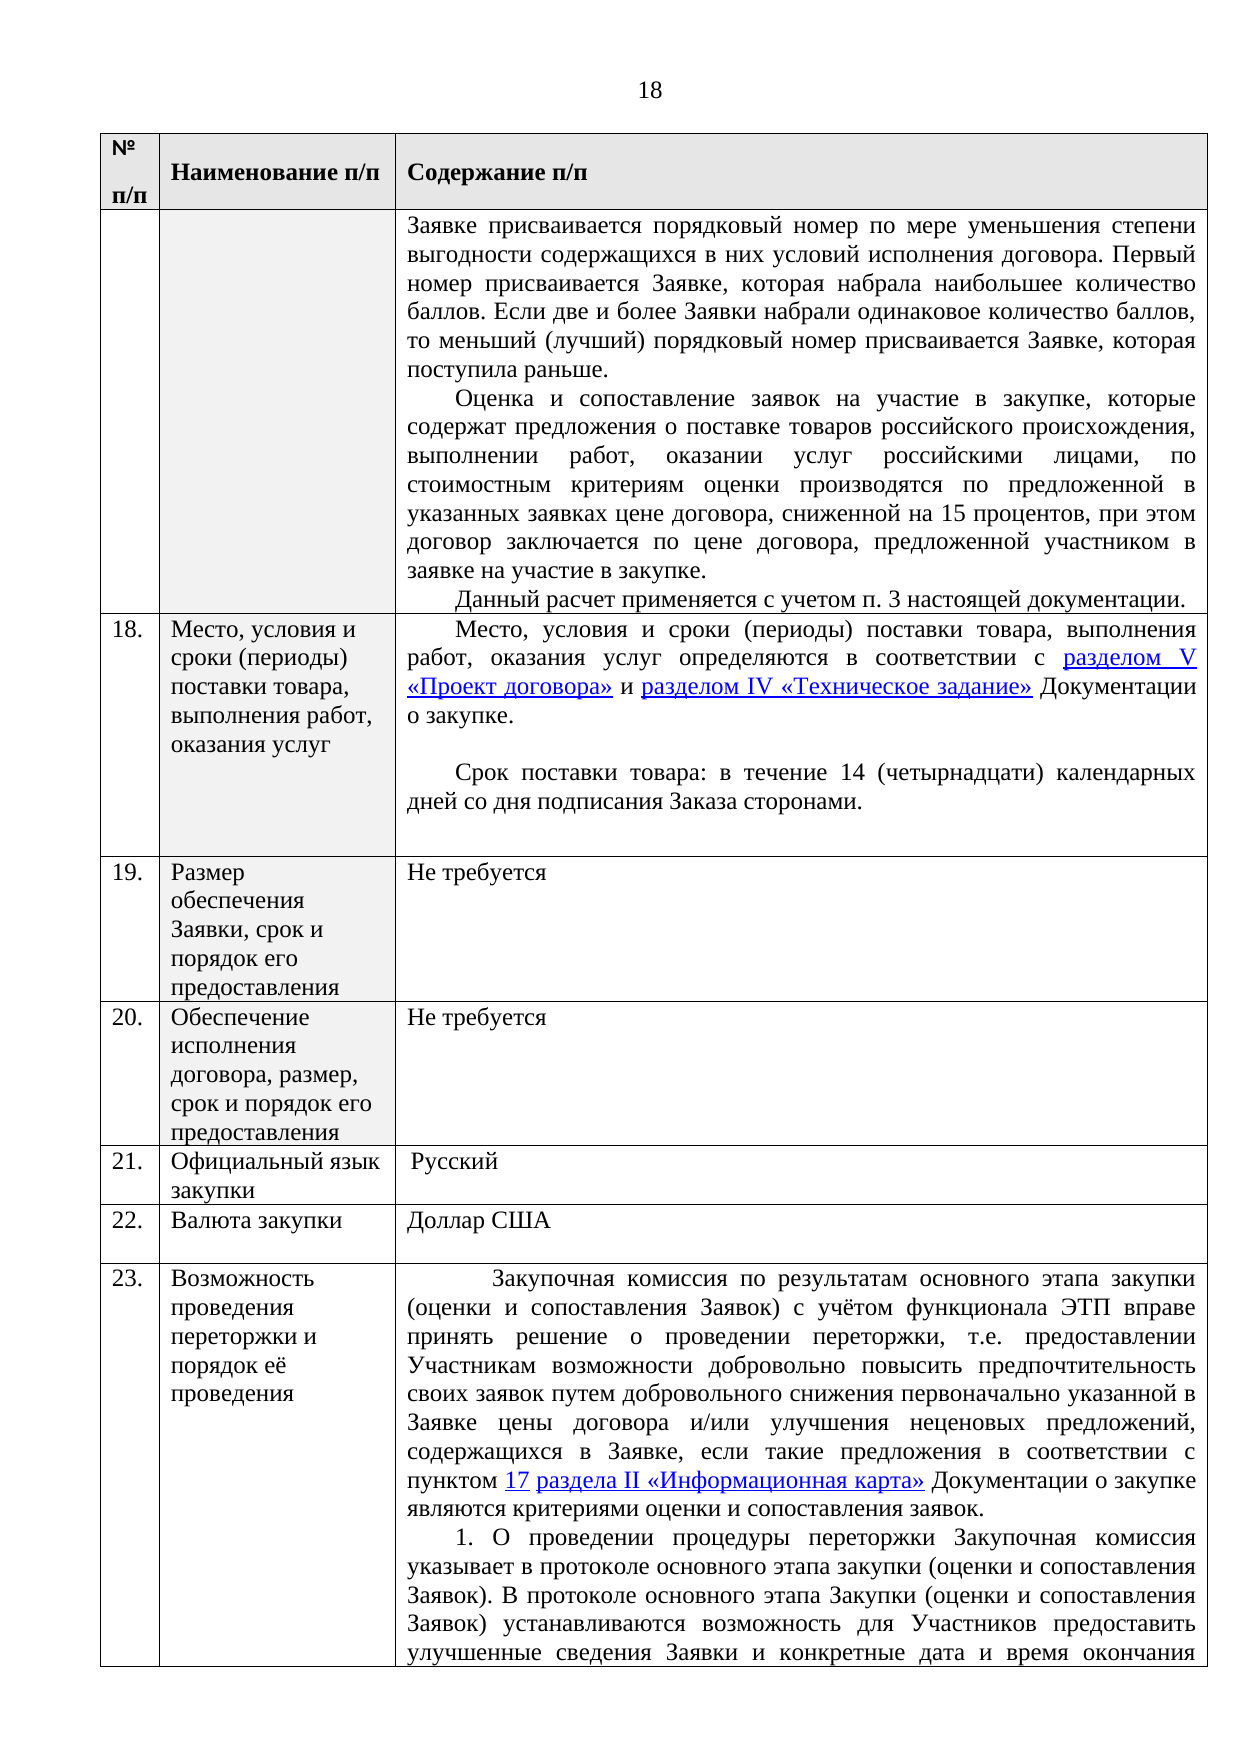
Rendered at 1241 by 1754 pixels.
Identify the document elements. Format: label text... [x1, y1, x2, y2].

table_header Наименование п/п [160, 134, 395, 209]
table_header Содержание п/п [396, 134, 1207, 209]
table_cell Обеспечение исполнения договора, размер, срок и порядок его предоставления [160, 1002, 395, 1145]
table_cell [160, 1264, 395, 1666]
table_cell Валюта закупки [160, 1205, 395, 1262]
table_cell Официальный язык закупки [160, 1146, 395, 1204]
table_cell [101, 1264, 159, 1666]
table_cell Место, условия и сроки (периоды) поставки товара, выполнения работ, оказания услуг определяются в соответствии с разделом V «Проект договора» и разделом IV «Техническое задание» Документации о закупке. Срок поставки товара: в течение 14 (четырнадцати) календарных дней со дня подписания Заказа сторонами. [396, 614, 1207, 856]
table_cell Не требуется [396, 857, 1207, 1001]
table_header № п/п [101, 134, 159, 209]
table_cell [101, 614, 159, 856]
table_cell [101, 1146, 159, 1204]
table_cell Русский [396, 1146, 1207, 1204]
table_cell Размер обеспечения Заявки, срок и порядок его предоставления [160, 857, 395, 1001]
table_cell Место, условия и сроки (периоды) поставки товара, выполнения работ, оказания услуг [160, 614, 395, 856]
table_cell Доллар США [396, 1205, 1207, 1262]
table_cell [101, 210, 159, 613]
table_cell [160, 210, 395, 613]
table_cell [101, 857, 159, 1001]
table_cell Не требуется [396, 1002, 1207, 1145]
table_cell [101, 1002, 159, 1145]
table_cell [396, 210, 1207, 613]
table_cell [101, 1205, 159, 1262]
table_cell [396, 1264, 1207, 1666]
